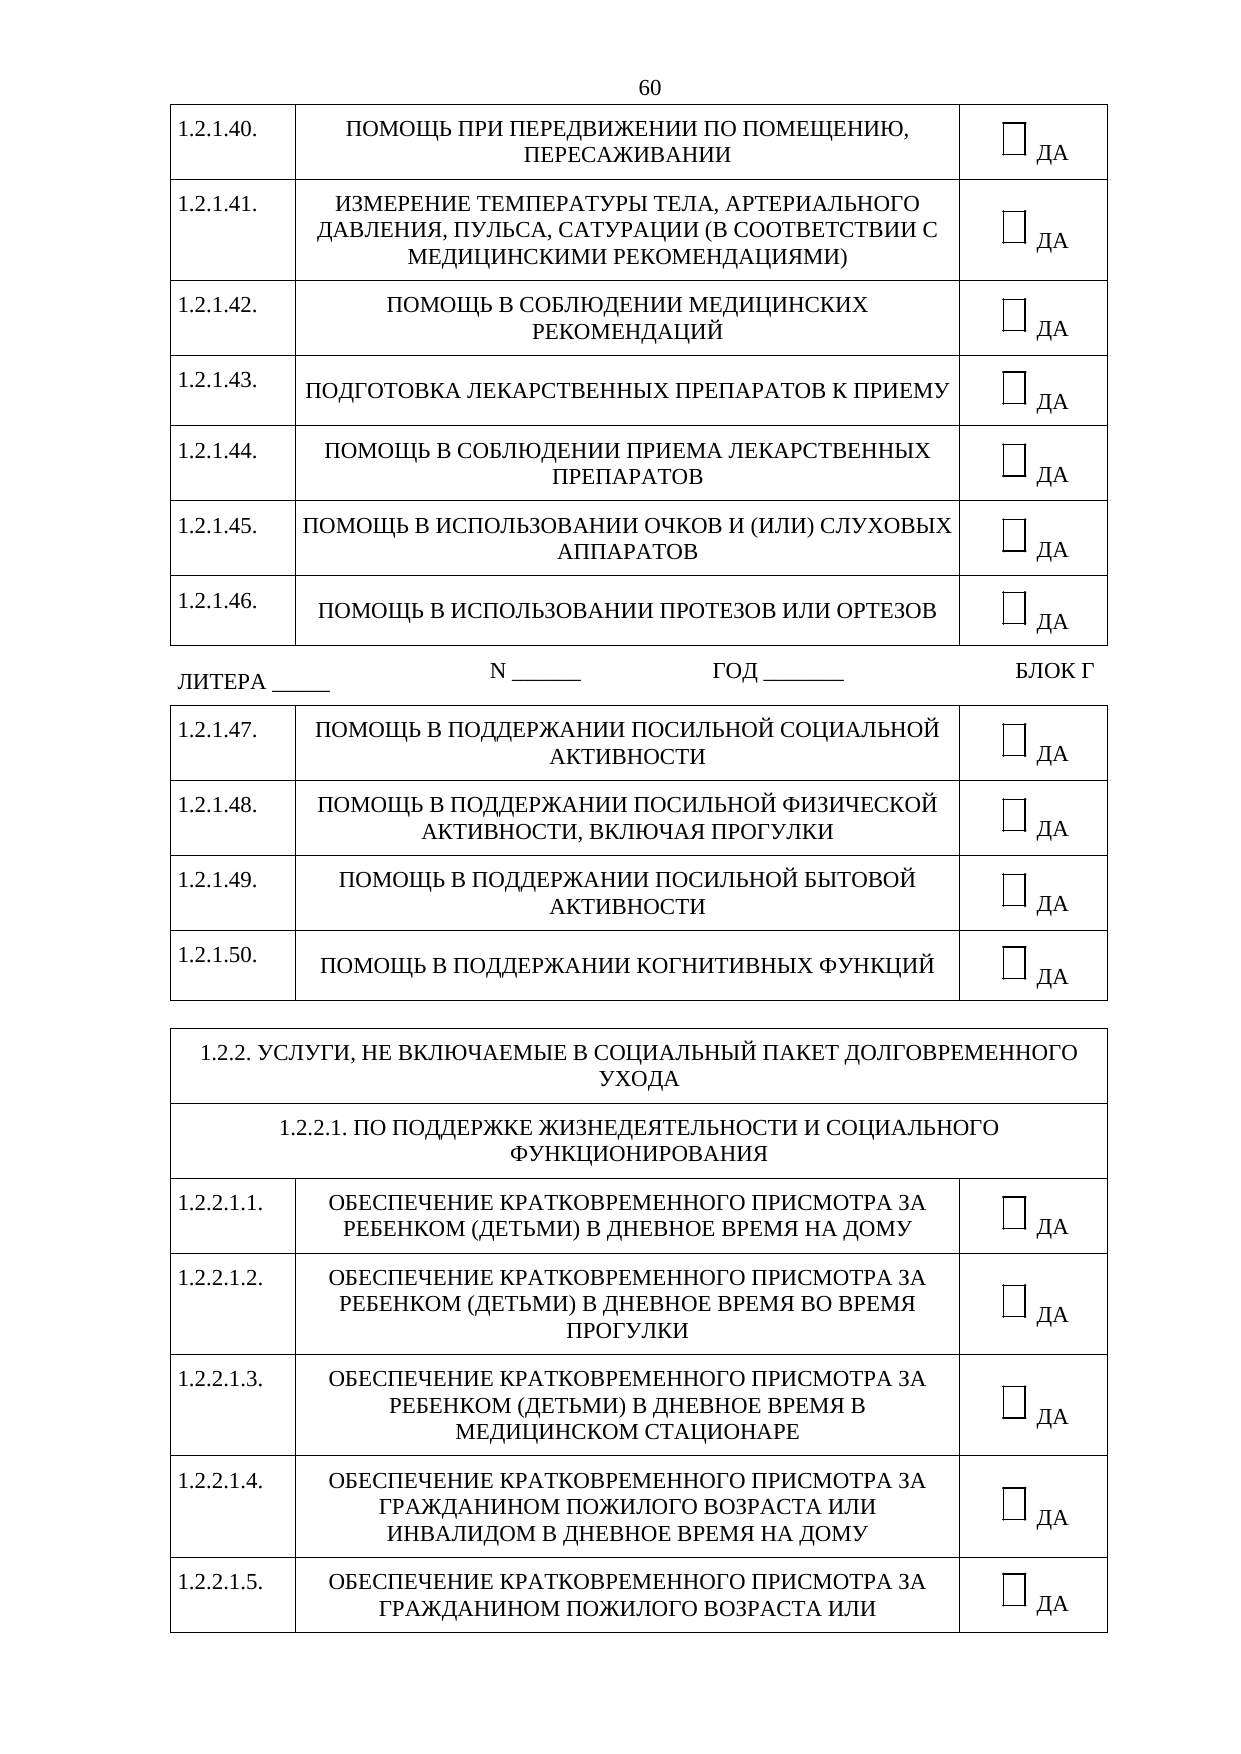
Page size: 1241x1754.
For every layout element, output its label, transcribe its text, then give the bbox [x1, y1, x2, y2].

table_cell ПОМОЩЬ ПРИ ПЕРЕДВИЖЕНИИ ПО ПОМЕЩЕНИЮ, ПЕРЕСАЖИВАНИИ [296, 105, 959, 178]
table_cell 1.2.1.42. [171, 281, 295, 355]
table_cell ДА [960, 356, 1107, 425]
table_cell 1.2.2.1.1. [171, 1179, 295, 1252]
table_cell 1.2.1.40. [171, 105, 295, 178]
table_cell ДА [960, 426, 1107, 500]
table_cell ПОДГОТОВКА ЛЕКАРСТВЕННЫХ ПРЕПАРАТОВ К ПРИЕМУ [296, 356, 959, 425]
table_cell ОБЕСПЕЧЕНИЕ КРАТКОВРЕМЕННОГО ПРИСМОТРА ЗА ГРАЖДАНИНОМ ПОЖИЛОГО ВОЗРАСТА ИЛИ ИНВАЛИДОМ В ДНЕВНОЕ ВРЕМЯ НА ДОМУ [296, 1456, 959, 1557]
table_cell 1.2.2.1.3. [171, 1355, 295, 1455]
table_header 1.2.2. УСЛУГИ, НЕ ВКЛЮЧАЕМЫЕ В СОЦИАЛЬНЫЙ ПАКЕТ ДОЛГОВРЕМЕННОГО УХОДА [171, 1029, 1107, 1102]
table_cell 1.2.2.1.4. [171, 1456, 295, 1557]
table_cell ПОМОЩЬ В ПОДДЕРЖАНИИ ПОСИЛЬНОЙ СОЦИАЛЬНОЙ АКТИВНОСТИ [296, 706, 959, 780]
table_cell ДА [960, 105, 1107, 178]
table_cell ДА [960, 1456, 1107, 1557]
table_cell ДА [960, 1558, 1107, 1632]
table_cell ДА [960, 781, 1107, 855]
table_cell ДА [960, 501, 1107, 575]
table_cell ПОМОЩЬ В ИСПОЛЬЗОВАНИИ ОЧКОВ И (ИЛИ) СЛУХОВЫХ АППАРАТОВ [296, 501, 959, 575]
table_cell ДА [960, 576, 1107, 645]
table_cell 1.2.1.45. [171, 501, 295, 575]
table_cell 1.2.2.1. ПО ПОДДЕРЖКЕ ЖИЗНЕДЕЯТЕЛЬНОСТИ И СОЦИАЛЬНОГО ФУНКЦИОНИРОВАНИЯ [171, 1104, 1107, 1177]
table_cell ИЗМЕРЕНИЕ ТЕМПЕРАТУРЫ ТЕЛА, АРТЕРИАЛЬНОГО ДАВЛЕНИЯ, ПУЛЬСА, САТУРАЦИИ (В СООТВЕТСТВИИ С МЕДИЦИНСКИМИ РЕКОМЕНДАЦИЯМИ) [296, 180, 959, 280]
table_cell ПОМОЩЬ В ПОДДЕРЖАНИИ КОГНИТИВНЫХ ФУНКЦИЙ [296, 931, 959, 1000]
table_cell ДА [960, 856, 1107, 930]
table_cell 1.2.1.49. [171, 856, 295, 930]
table_cell ДА [960, 1179, 1107, 1252]
table_cell 1.2.1.43. [171, 356, 295, 425]
table_cell 1.2.1.47. [171, 706, 295, 780]
table_cell ОБЕСПЕЧЕНИЕ КРАТКОВРЕМЕННОГО ПРИСМОТРА ЗА РЕБЕНКОМ (ДЕТЬМИ) В ДНЕВНОЕ ВРЕМЯ ВО ВРЕМЯ ПРОГУЛКИ [296, 1254, 959, 1354]
table_cell 1.2.1.44. [171, 426, 295, 500]
table_cell 1.2.1.46. [171, 576, 295, 645]
table_cell 1.2.1.48. [171, 781, 295, 855]
table_cell 1.2.2.1.5. [171, 1558, 295, 1632]
table_cell ДА [960, 281, 1107, 355]
table_cell 1.2.1.50. [171, 931, 295, 1000]
table_cell ПОМОЩЬ В ПОДДЕРЖАНИИ ПОСИЛЬНОЙ БЫТОВОЙ АКТИВНОСТИ [296, 856, 959, 930]
table_cell ПОМОЩЬ В СОБЛЮДЕНИИ ПРИЕМА ЛЕКАРСТВЕННЫХ ПРЕПАРАТОВ [296, 426, 959, 500]
table_cell ОБЕСПЕЧЕНИЕ КРАТКОВРЕМЕННОГО ПРИСМОТРА ЗА РЕБЕНКОМ (ДЕТЬМИ) В ДНЕВНОЕ ВРЕМЯ В МЕДИЦИНСКОМ СТАЦИОНАРЕ [296, 1355, 959, 1455]
table_cell ПОМОЩЬ В СОБЛЮДЕНИИ МЕДИЦИНСКИХ РЕКОМЕНДАЦИЙ [296, 281, 959, 355]
table_cell 1.2.2.1.2. [171, 1254, 295, 1354]
table_cell 1.2.1.41. [171, 180, 295, 280]
table_cell ДА [960, 180, 1107, 280]
table_cell ДА [960, 931, 1107, 1000]
table_cell ОБЕСПЕЧЕНИЕ КРАТКОВРЕМЕННОГО ПРИСМОТРА ЗА РЕБЕНКОМ (ДЕТЬМИ) В ДНЕВНОЕ ВРЕМЯ НА ДОМУ [296, 1179, 959, 1252]
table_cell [296, 1558, 959, 1632]
table_cell ПОМОЩЬ В ПОДДЕРЖАНИИ ПОСИЛЬНОЙ ФИЗИЧЕСКОЙ АКТИВНОСТИ, ВКЛЮЧАЯ ПРОГУЛКИ [296, 781, 959, 855]
table_cell ДА [960, 1355, 1107, 1455]
table_cell ДА [960, 1254, 1107, 1354]
table_cell ПОМОЩЬ В ИСПОЛЬЗОВАНИИ ПРОТЕЗОВ ИЛИ ОРТЕЗОВ [296, 576, 959, 645]
table_cell ЛИТЕРА _____ N ______ ГОД _______ БЛОК Г [171, 646, 1107, 705]
table_cell ДА [960, 706, 1107, 780]
